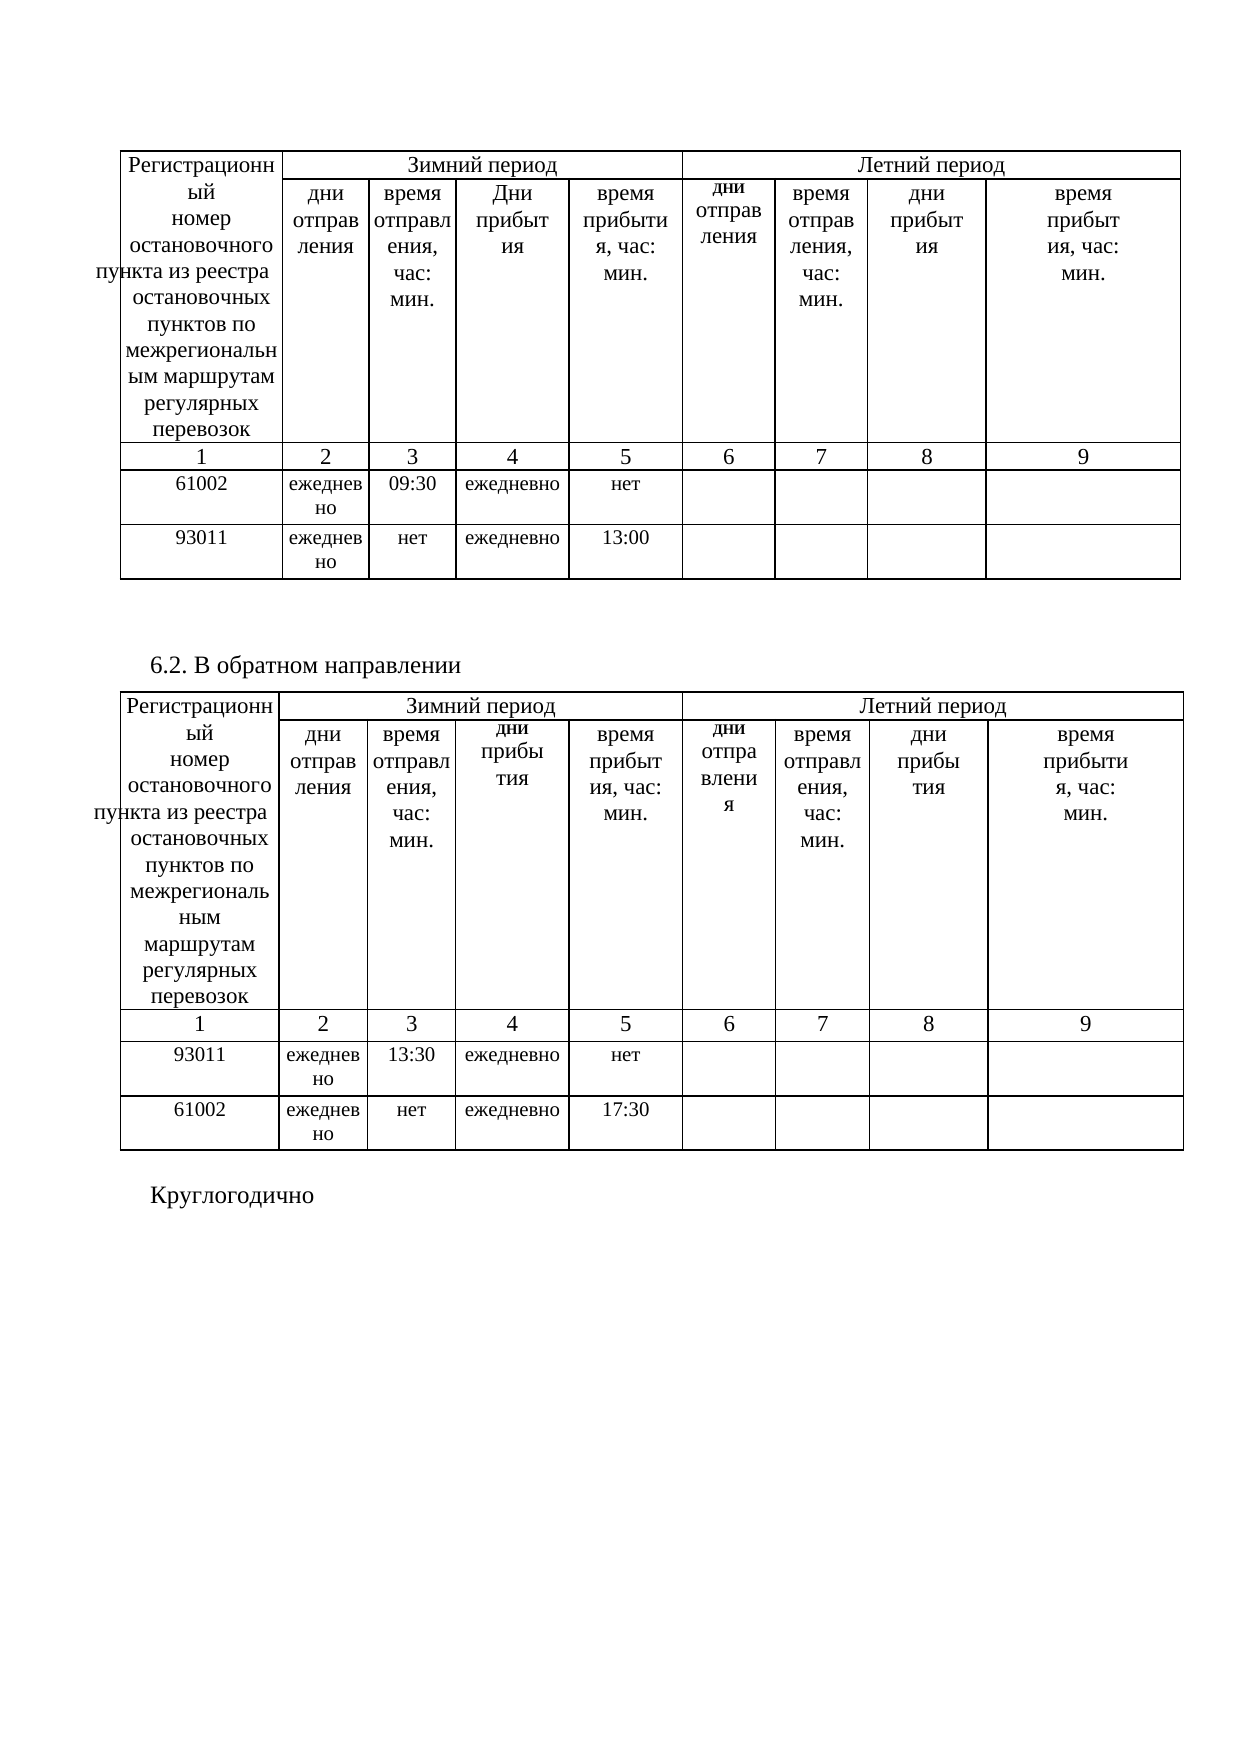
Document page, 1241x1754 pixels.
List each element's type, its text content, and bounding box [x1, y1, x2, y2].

table_cell время прибыти я, час: мин. [570, 180, 682, 441]
table_header Летний период [683, 152, 1180, 178]
table_cell ежедневно [456, 1097, 568, 1149]
table_cell 61002 [121, 471, 282, 524]
table_cell нет [570, 1042, 682, 1095]
table_cell ежедневно [280, 1097, 367, 1149]
table_cell [776, 1097, 869, 1149]
text 6.2. В обратном направлении [150, 650, 1090, 678]
table_header Регистрационный номер остановочного пункта из реестра остановочных пунктов по межрегиональным маршрутам регулярных перевозок [121, 152, 282, 441]
table_cell [868, 525, 985, 578]
table_cell ДНИ отправ ления [683, 180, 774, 441]
table_cell 13:00 [570, 525, 682, 578]
table_cell дни отправ ления [283, 180, 368, 441]
table_cell 9 [987, 443, 1180, 469]
table_cell дни прибы тия [870, 721, 987, 1009]
table_cell 1 [121, 443, 282, 469]
table_cell 6 [683, 1010, 775, 1041]
table_header Регистрационный номер остановочного пункта из реестра остановочных пунктов по межрегиональным маршрутам регулярных перевозок [121, 693, 278, 1009]
table_cell [989, 1097, 1183, 1149]
table_cell время отправ ления, час: мин. [776, 180, 867, 441]
table_cell 3 [370, 443, 455, 469]
table_cell нет [570, 471, 682, 524]
table_cell 1 [121, 1010, 278, 1041]
table_cell [987, 525, 1180, 578]
table_cell [776, 525, 867, 578]
table_cell 9 [989, 1010, 1183, 1041]
table_cell [683, 1042, 775, 1095]
table_cell 3 [368, 1010, 455, 1041]
table_header Зимний период [283, 152, 682, 178]
table_cell 61002 [121, 1097, 278, 1149]
table_cell нет [368, 1097, 455, 1149]
table_cell [683, 1097, 775, 1149]
table_cell [987, 471, 1180, 524]
table_cell [989, 1042, 1183, 1095]
table_cell 2 [280, 1010, 367, 1041]
table_cell 93011 [121, 525, 282, 578]
table_cell ежедневно [457, 525, 568, 578]
table_cell ДНИ прибы тия [456, 721, 568, 1009]
table_cell 7 [776, 443, 867, 469]
table_cell ДНИ отпра влени я [683, 721, 775, 1009]
table_cell 09:30 [370, 471, 455, 524]
table_cell 13:30 [368, 1042, 455, 1095]
table_cell ежедневно [456, 1042, 568, 1095]
table_cell 2 [283, 443, 368, 469]
table_cell дни отправ ления [280, 721, 367, 1009]
table_cell время прибыти я, час: мин. [989, 721, 1183, 1009]
table_cell ежедневно [283, 525, 368, 578]
table_cell [683, 525, 774, 578]
table_cell [868, 471, 985, 524]
table_cell время отправл ения, час: мин. [776, 721, 869, 1009]
table_cell ежедневно [280, 1042, 367, 1095]
table_cell время прибыт ия, час: мин. [570, 721, 682, 1009]
table_cell [683, 471, 774, 524]
table_cell нет [370, 525, 455, 578]
table_cell 4 [456, 1010, 568, 1041]
table_cell [776, 1042, 869, 1095]
text Круглогодично [150, 1180, 1090, 1208]
table_cell 8 [870, 1010, 987, 1041]
table_cell 5 [570, 1010, 682, 1041]
table_header Зимний период [280, 693, 682, 719]
table_cell 6 [683, 443, 774, 469]
table_cell [870, 1042, 987, 1095]
table_cell [870, 1097, 987, 1149]
table_cell Дни прибыт ия [457, 180, 568, 441]
table_cell время отправл ения, час: мин. [370, 180, 455, 441]
table_cell ежедневно [283, 471, 368, 524]
table_cell 4 [457, 443, 568, 469]
table_cell 93011 [121, 1042, 278, 1095]
table_cell 5 [570, 443, 682, 469]
table_header Летний период [683, 693, 1183, 719]
table_cell время отправл ения, час: мин. [368, 721, 455, 1009]
table_cell время прибыт ия, час: мин. [987, 180, 1180, 441]
table_cell 8 [868, 443, 985, 469]
table_cell дни прибыт ия [868, 180, 985, 441]
table_cell 7 [776, 1010, 869, 1041]
table_cell [776, 471, 867, 524]
table_cell ежедневно [457, 471, 568, 524]
table_cell 17:30 [570, 1097, 682, 1149]
